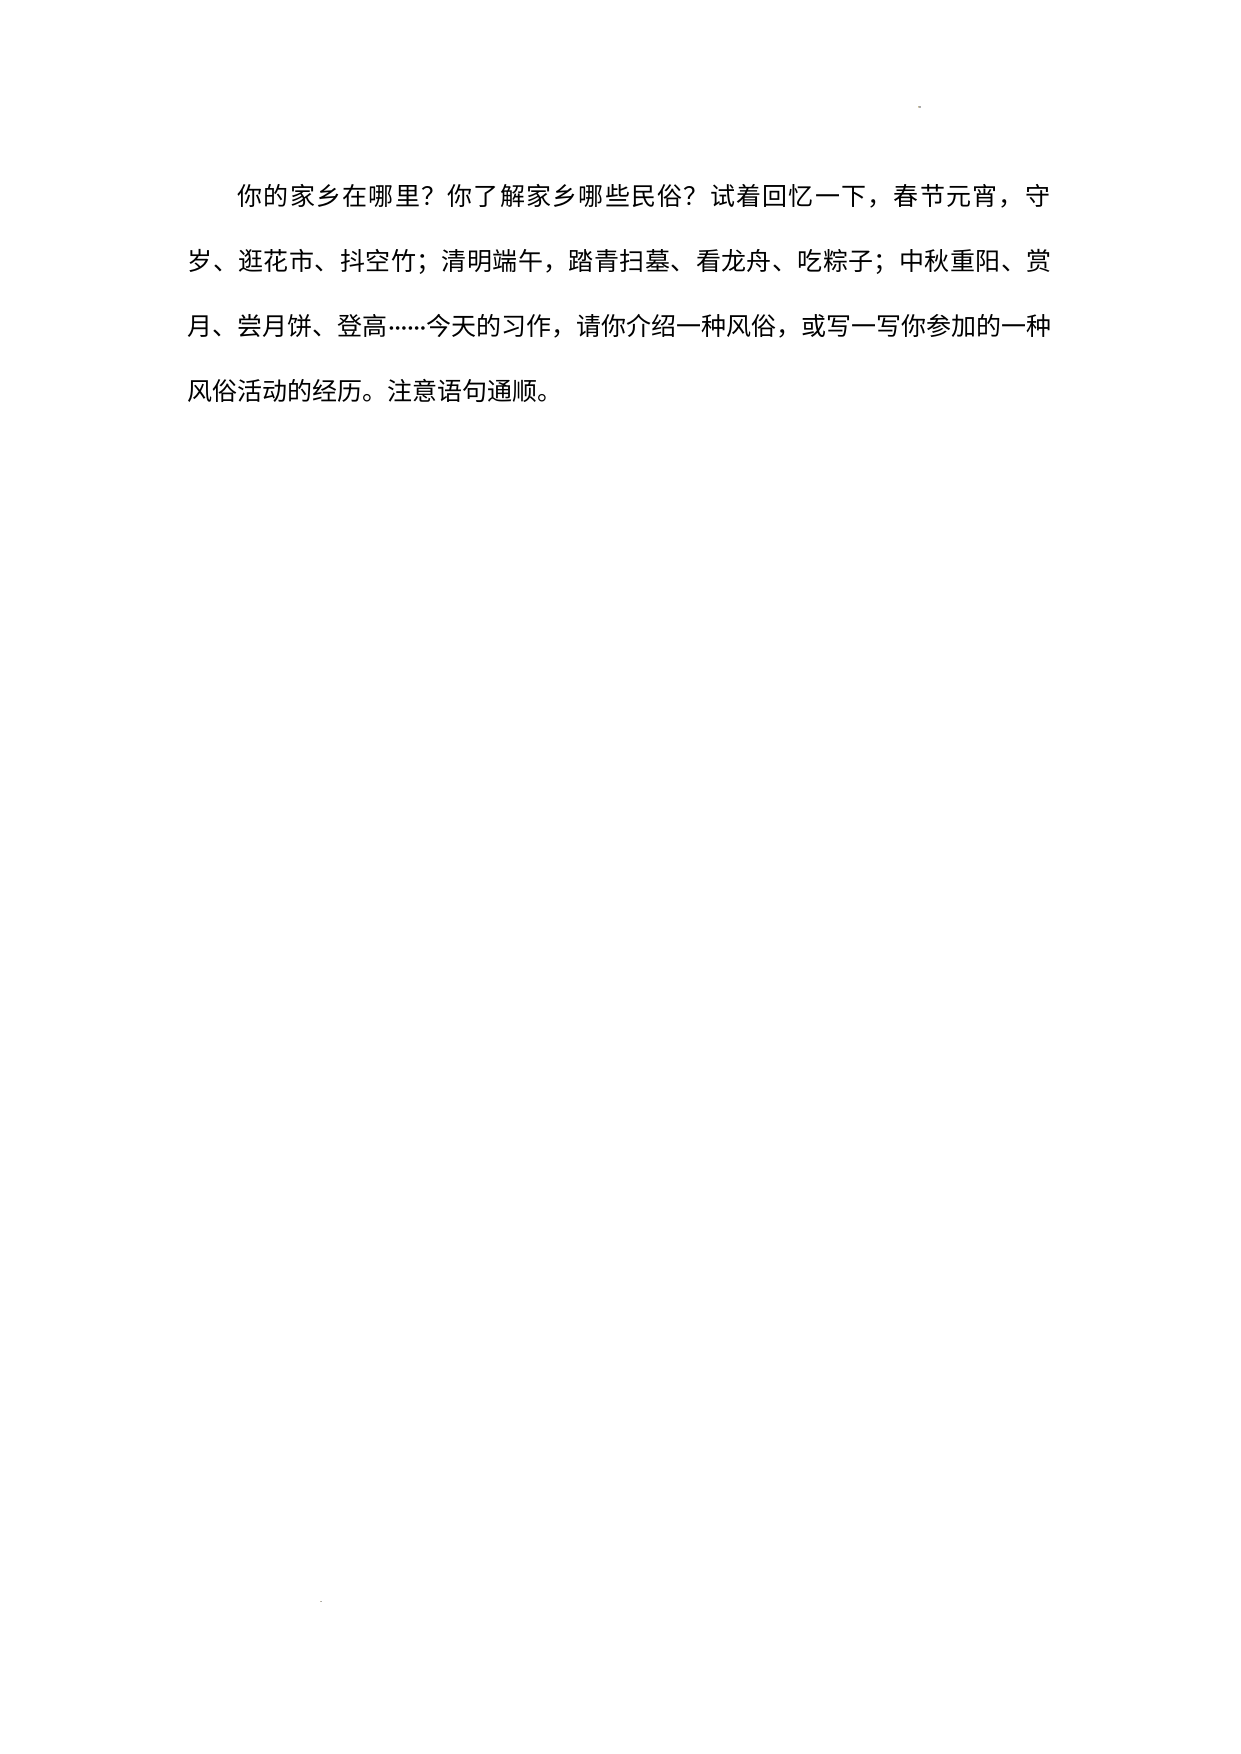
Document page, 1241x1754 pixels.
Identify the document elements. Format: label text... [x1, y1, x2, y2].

text 你的家乡在哪里？你了解家乡哪些民俗？试着回忆一下，春节元宵，守岁、逛花市、抖空竹；清明端午，踏青扫墓、看龙舟、吃粽子；中秋重阳、赏月、尝月饼、登高······今天的习作，请你介绍一种风俗，或写一写你参加的一种风俗活动的经历。注意语句通顺。 [187, 162, 1053, 422]
